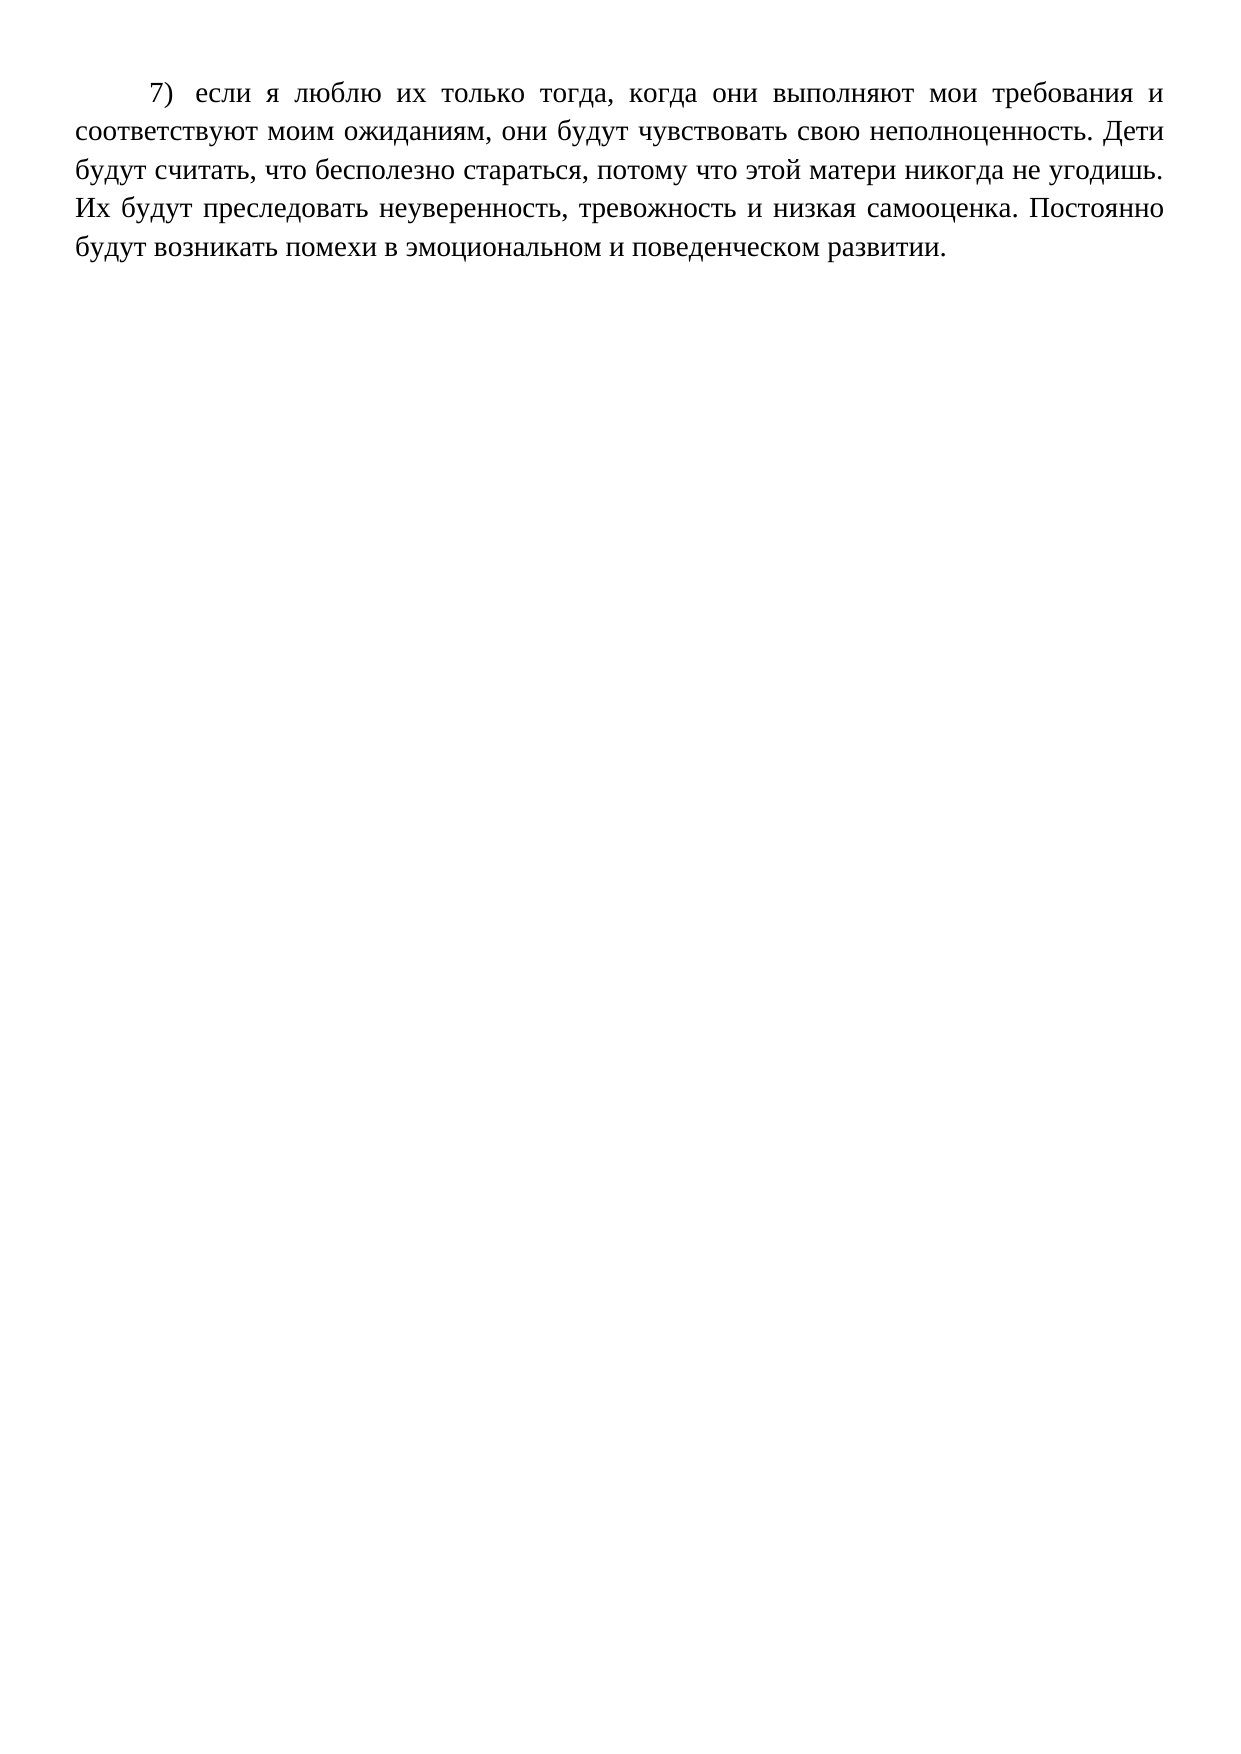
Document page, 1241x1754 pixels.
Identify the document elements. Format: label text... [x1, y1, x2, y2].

text 7) если я люблю их только тогда, когда они выполняют мои требования и соответствуют моим ожиданиям, они будут чувствовать свою неполноценность. Дети будут считать, что бесполезно стараться, потому что этой матери никогда не угодишь. Их будут преследовать неуверенность, тревожность и низкая самооценка. Постоянно будут возникать помехи в эмоциональном и поведенческом развитии. [75, 75, 1165, 263]
